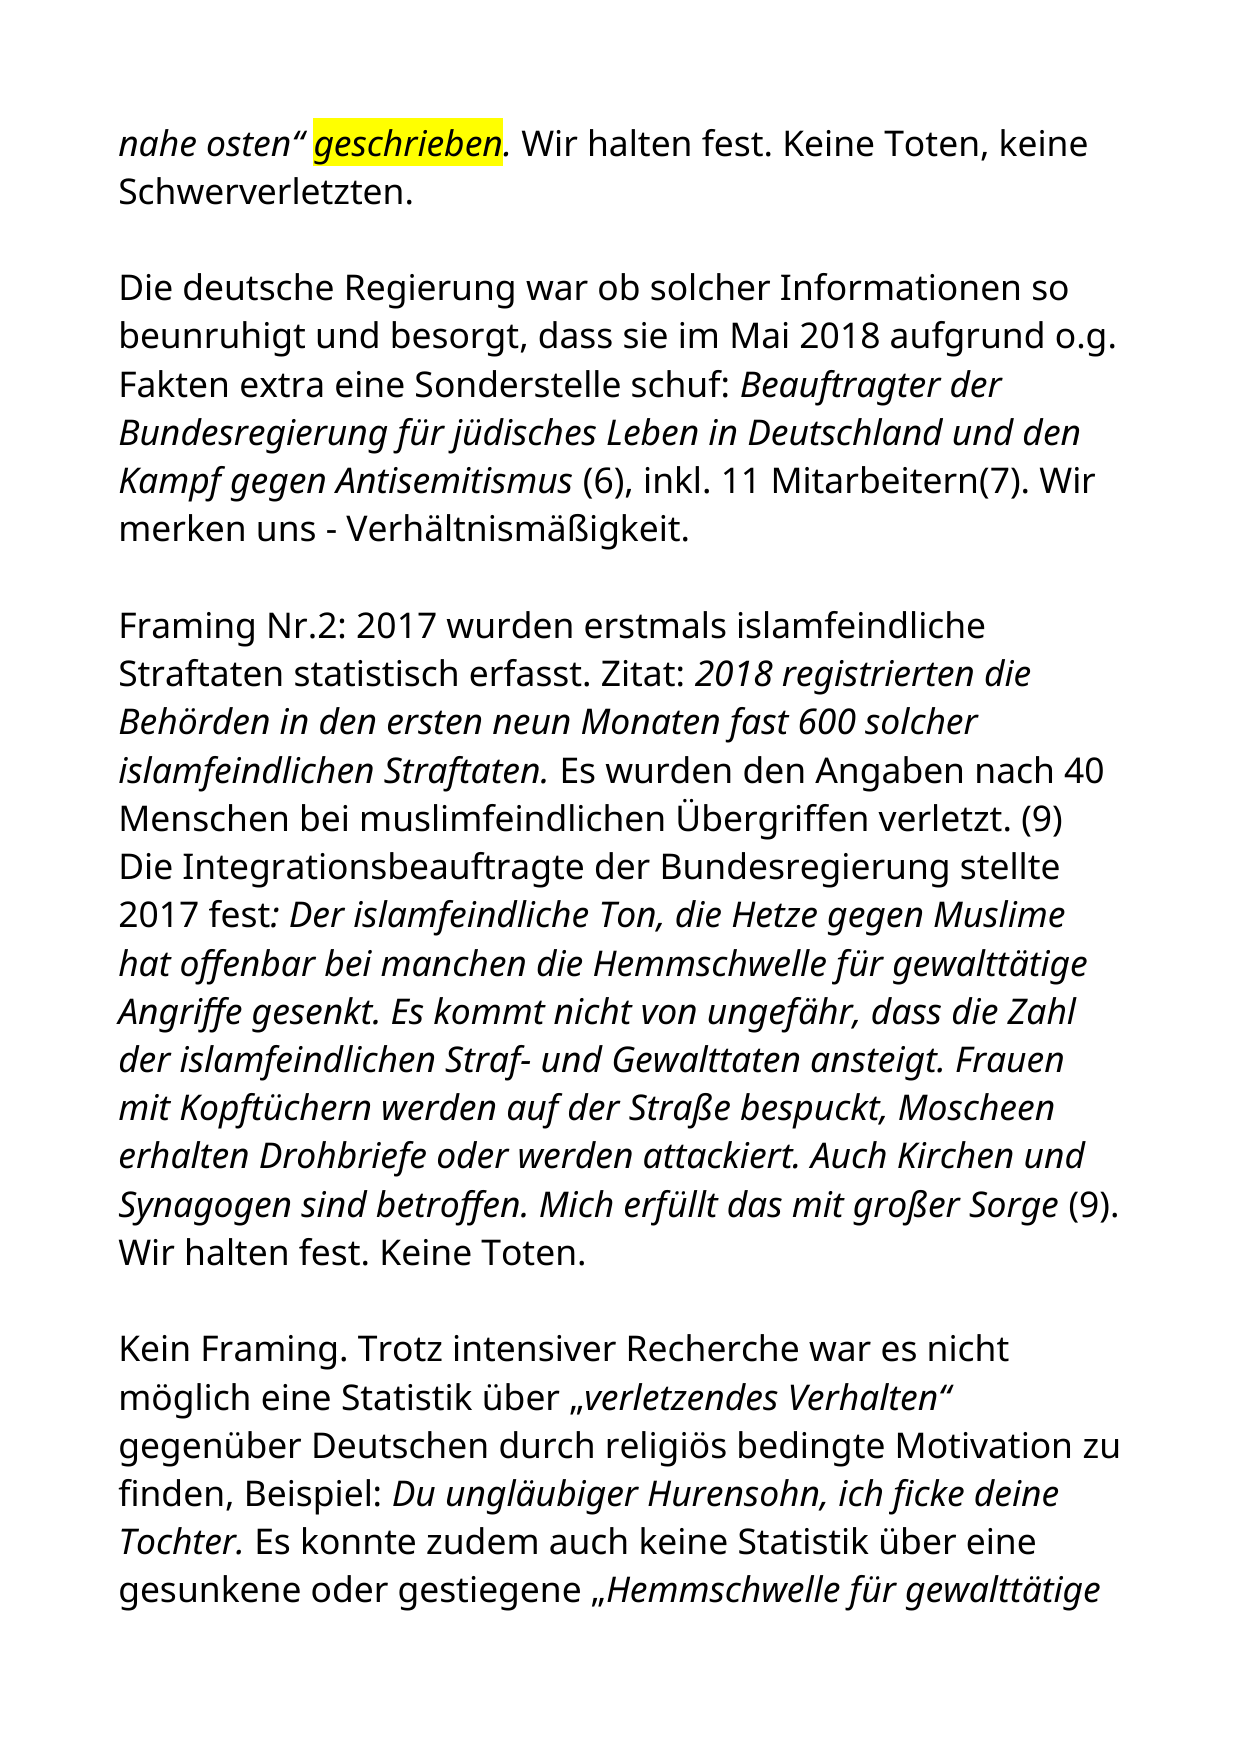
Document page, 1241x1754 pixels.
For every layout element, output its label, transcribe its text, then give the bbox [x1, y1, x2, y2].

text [118, 118, 1122, 214]
text Die deutsche Regierung war ob solcher Informationen so beunruhigt und besorgt, dass sie im Mai 2018 aufgrund o.g. Fakten extra eine Sonderstelle schuf: Beauftragter der Bundesregierung für jüdisches Leben in Deutschland und den Kampf gegen Antisemitismus (6), inkl. 11 Mitarbeitern(7). Wir merken uns - Verhältnismäßigkeit. [118, 263, 1122, 552]
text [118, 1324, 1122, 1613]
text Framing Nr.2: 2017 wurden erstmals islamfeindliche Straftaten statistisch erfasst. Zitat: 2018 registrierten die Behörden in den ersten neun Monaten fast 600 solcher islamfeindlichen Straftaten. Es wurden den Angaben nach 40 Menschen bei muslimfeindlichen Übergriffen verletzt. (9) Die Integrationsbeauftragte der Bundesregierung stellte 2017 fest: Der islamfeindliche Ton, die Hetze gegen Muslime hat offenbar bei manchen die Hemmschwelle für gewalttätige Angriffe gesenkt. Es kommt nicht von ungefähr, dass die Zahl der islamfeindlichen Straf- und Gewalttaten ansteigt. Frauen mit Kopftüchern werden auf der Straße bespuckt, Moscheen erhalten Drohbriefe oder werden attackiert. Auch Kirchen und Synagogen sind betroffen. Mich erfüllt das mit großer Sorge (9). Wir halten fest. Keine Toten. [118, 600, 1122, 1276]
